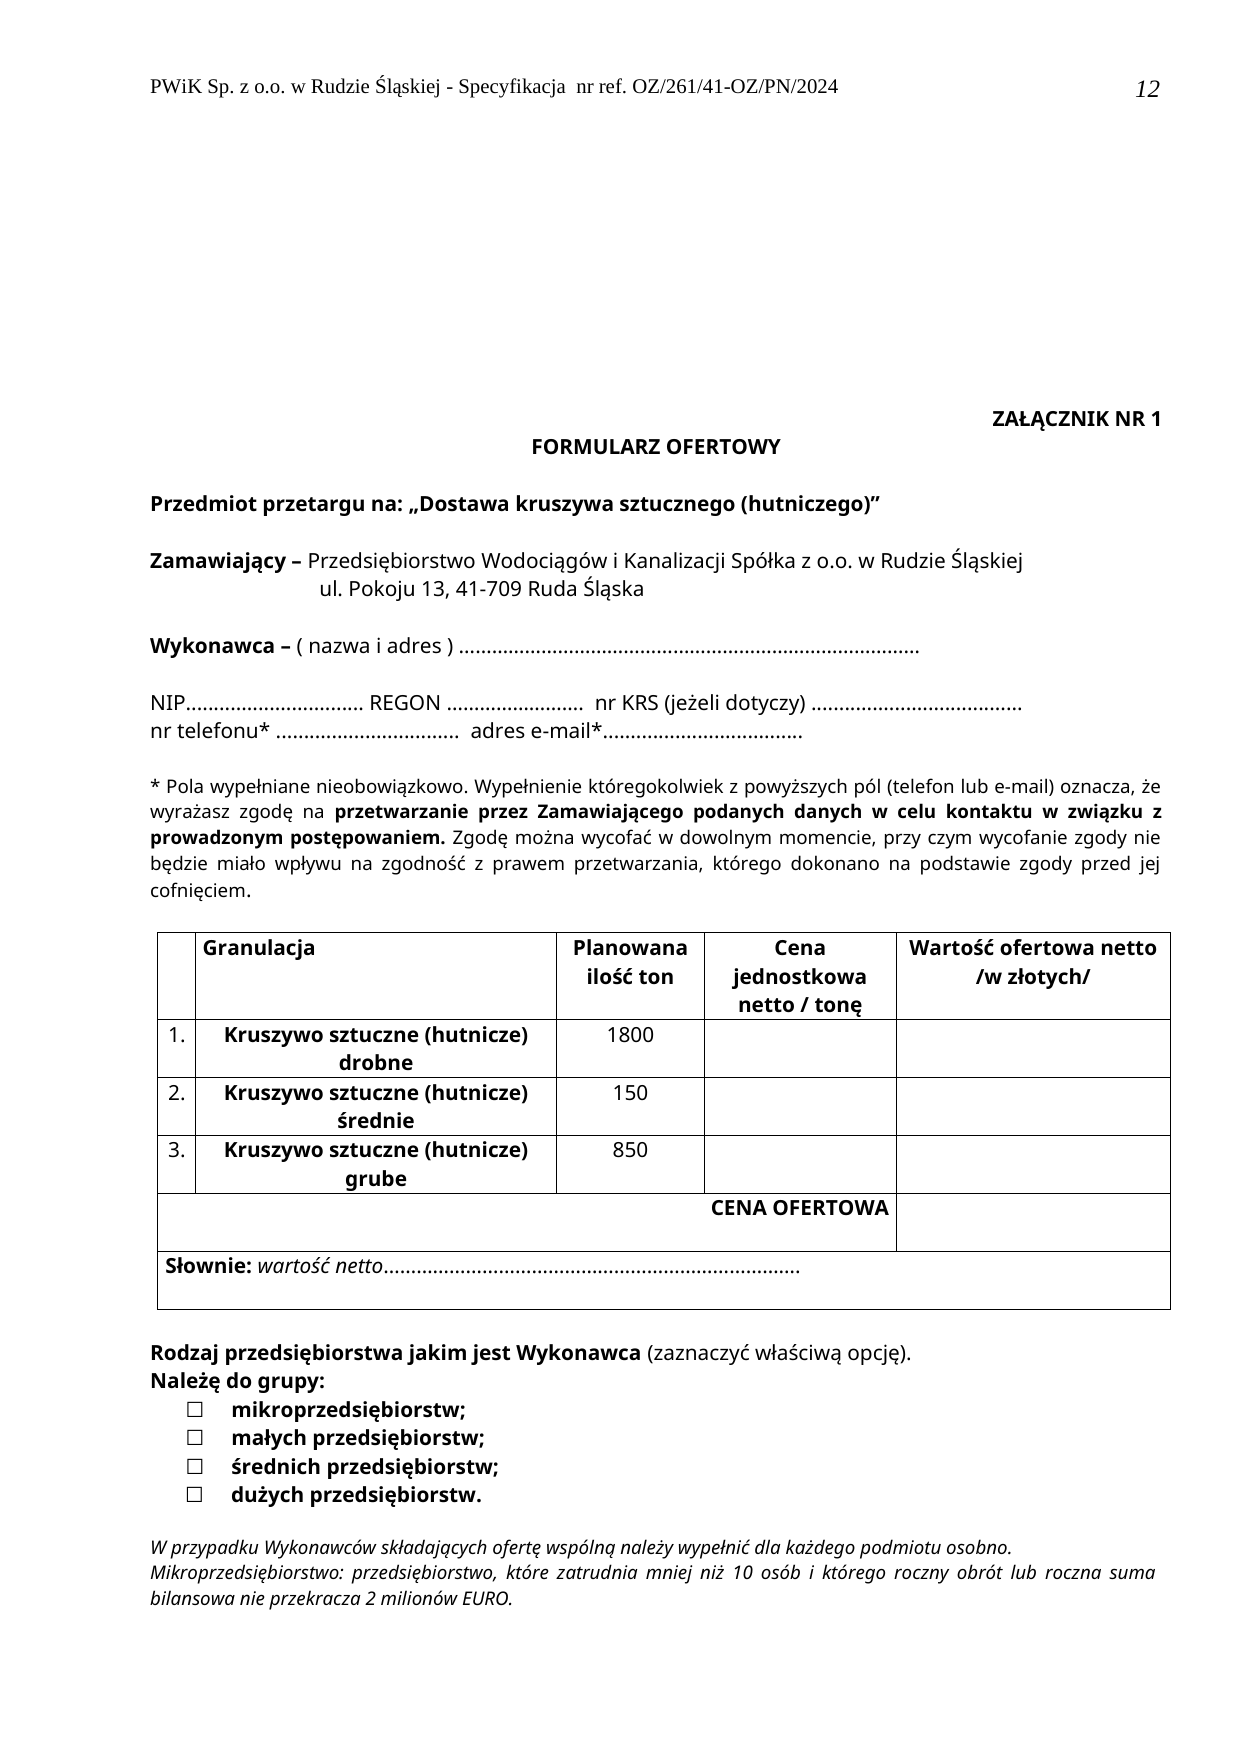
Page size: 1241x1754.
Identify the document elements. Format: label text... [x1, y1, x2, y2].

table_cell 1. [158, 1020, 195, 1077]
table_cell Słownie: wartość netto…………………………………………………………………. [158, 1252, 1170, 1308]
table_cell [897, 1078, 1170, 1134]
text ☐ średnich przedsiębiorstw; [185, 1452, 1162, 1480]
text FORMULARZ OFERTOWY [150, 432, 1162, 461]
list ☐ mikroprzedsiębiorstw; [179, 1395, 1162, 1423]
table_cell CENA OFERTOWA [158, 1194, 896, 1251]
text Zamawiający – Przedsiębiorstwo Wodociągów i Kanalizacji Spółka z o.o. w Rudzie Śląskiej [150, 546, 1162, 574]
text Wykonawca – ( nazwa i adres ) ………………………………………………………………………… [150, 631, 1162, 659]
table_cell 3. [158, 1136, 195, 1192]
table_cell [897, 1194, 1170, 1251]
table_cell 2. [158, 1078, 195, 1134]
text Przedmiot przetargu na: „Dostawa kruszywa sztucznego (hutniczego)” [150, 489, 1162, 517]
text * Pola wypełniane nieobowiązkowo. Wypełnienie któregokolwiek z powyższych pól (telefon lub e-mail) oznacza, że wyrażasz zgodę na przetwarzanie przez Zamawiającego podanych danych w celu kontaktu w związku z prowadzonym postępowaniem. Zgodę można wycofać w dowolnym momencie, przy czym wycofanie zgody nie będzie miało wpływu na zgodność z prawem przetwarzania, którego dokonano na podstawie zgody przed jej cofnięciem. [150, 773, 1162, 904]
text ZAŁĄCZNIK NR 1 [150, 404, 1162, 432]
table_header Granulacja [196, 933, 556, 1019]
table_cell 1800 [557, 1020, 704, 1077]
table_cell 850 [557, 1136, 704, 1192]
text Rodzaj przedsiębiorstwa jakim jest Wykonawca (zaznaczyć właściwą opcję). [150, 1338, 1162, 1366]
table_cell [897, 1020, 1170, 1077]
table_header [158, 933, 195, 1019]
text nr telefonu* ................................. adres e-mail*.................................... [150, 716, 1162, 745]
table_cell Kruszywo sztuczne (hutnicze) grube [196, 1136, 556, 1192]
list ☐ dużych przedsiębiorstw. [103, 1480, 1162, 1509]
table_cell Kruszywo sztuczne (hutnicze) średnie [196, 1078, 556, 1134]
text NIP................................ REGON ……………………. nr KRS (jeżeli dotyczy) ...................................... [150, 688, 1162, 716]
table_cell 150 [557, 1078, 704, 1134]
list ☐ małych przedsiębiorstw; [179, 1423, 1162, 1452]
table_cell [705, 1078, 896, 1134]
table_cell [705, 1136, 896, 1192]
table_cell [897, 1136, 1170, 1192]
text Należę do grupy: [150, 1366, 1159, 1395]
table_header Planowana ilość ton [557, 933, 704, 1019]
table_header Wartość ofertowa netto /w złotych/ [897, 933, 1170, 1019]
text W przypadku Wykonawców składających ofertę wspólną należy wypełnić dla każdego podmiotu osobno. [150, 1534, 1159, 1560]
table_header Cena jednostkowa netto / tonę [705, 933, 896, 1019]
text ul. Pokoju 13, 41-709 Ruda Śląska [297, 574, 1162, 603]
table_cell Kruszywo sztuczne (hutnicze) drobne [196, 1020, 556, 1077]
table_cell [705, 1020, 896, 1077]
text Mikroprzedsiębiorstwo: przedsiębiorstwo, które zatrudnia mniej niż 10 osób i którego roczny obrót lub roczna suma bilansowa nie przekracza 2 milionów EURO. [150, 1560, 1159, 1611]
